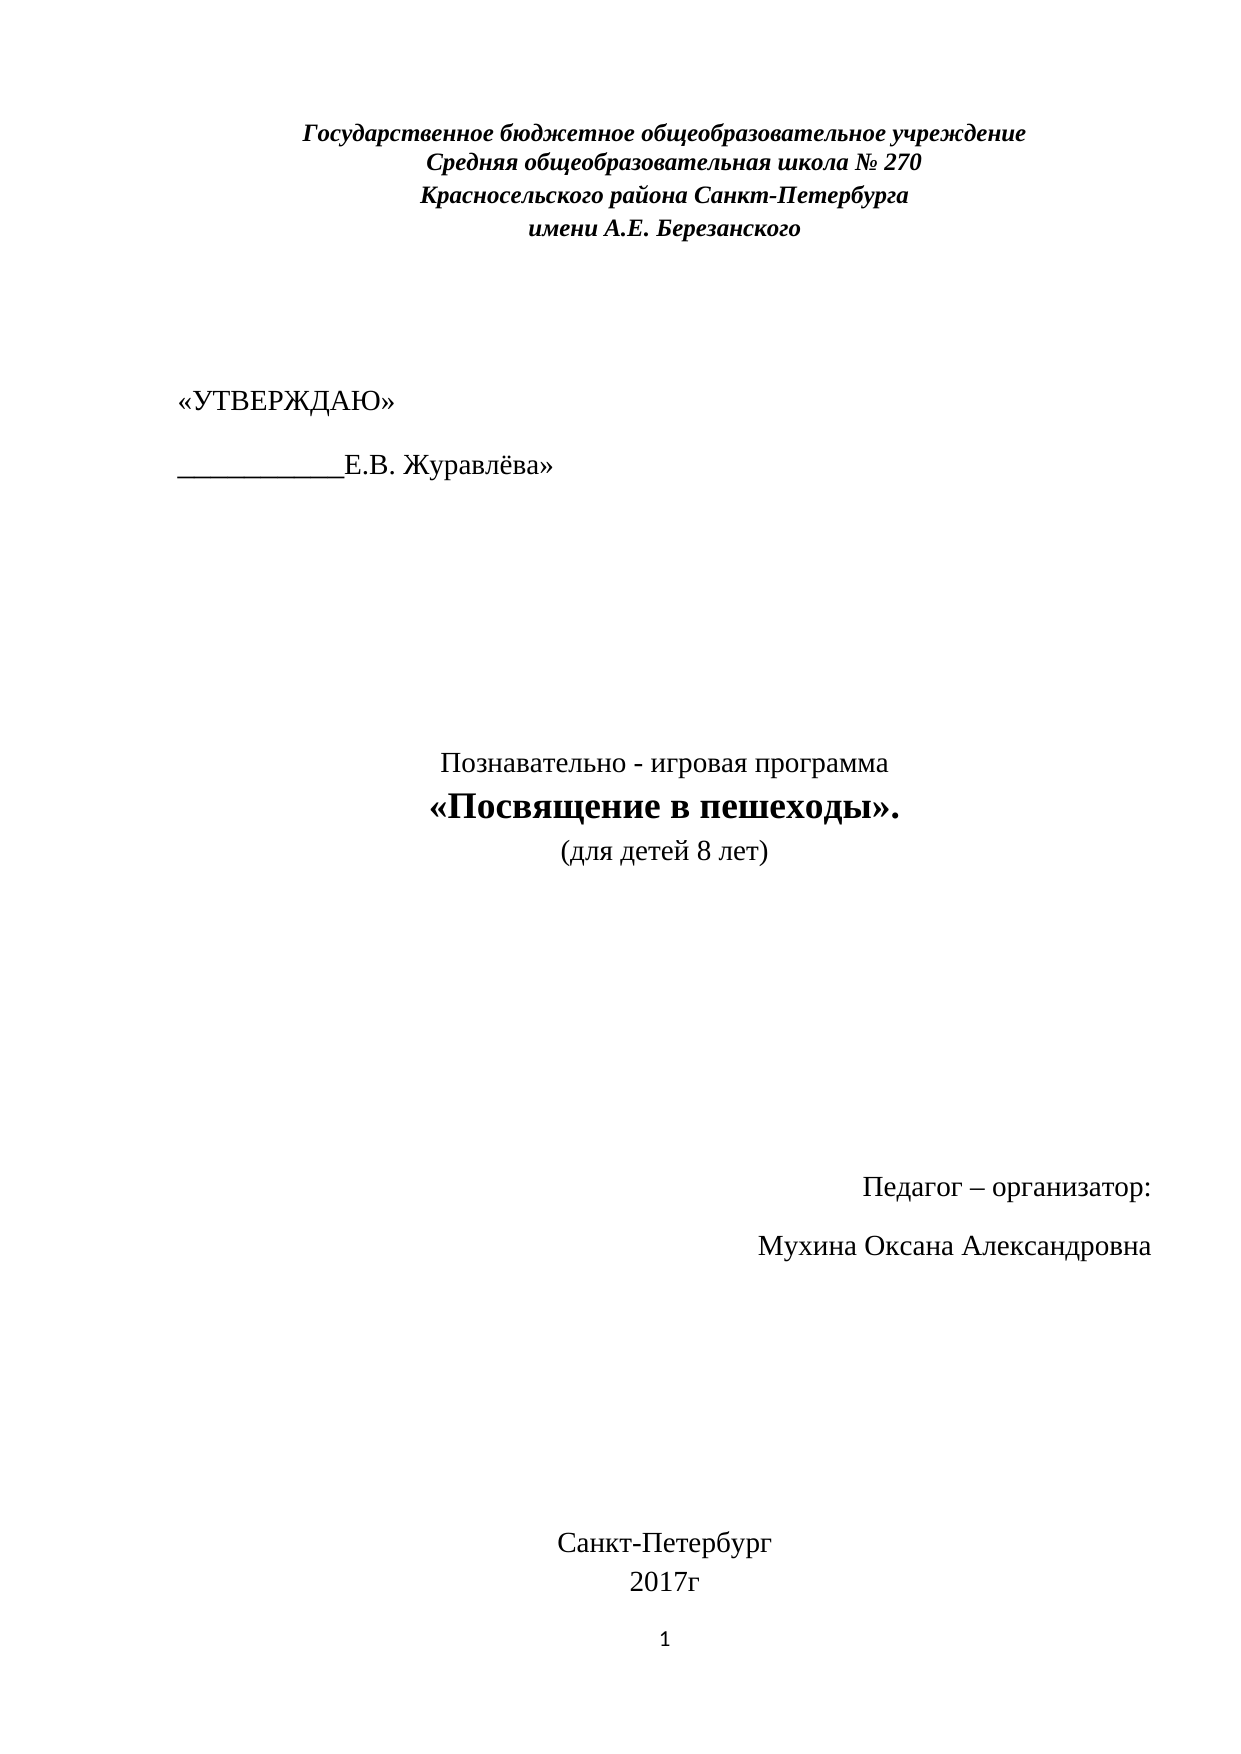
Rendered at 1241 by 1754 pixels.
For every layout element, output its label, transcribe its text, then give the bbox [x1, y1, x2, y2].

text Мухина Оксана Александровна [177, 1228, 1152, 1262]
text __________Е.В. Журавлёва» [177, 443, 1152, 481]
text имени А.Е. Березанского [177, 213, 1152, 242]
text «Посвящение в пешеходы». [177, 784, 1152, 827]
text «УТВЕРЖДАЮ» [177, 383, 1152, 417]
text Педагог – организатор: [177, 1169, 1152, 1202]
text Санкт-Петербург [177, 1525, 1152, 1559]
text Познавательно - игровая программа [177, 745, 1152, 779]
text Красносельского района Санкт-Петербурга [177, 180, 1152, 209]
text (для детей 8 лет) [177, 833, 1152, 867]
text 2017г [177, 1564, 1152, 1597]
text Средняя общеобразовательная школа № 270 [177, 147, 1152, 176]
text Государственное бюджетное общеобразовательное учреждение [177, 118, 1152, 147]
